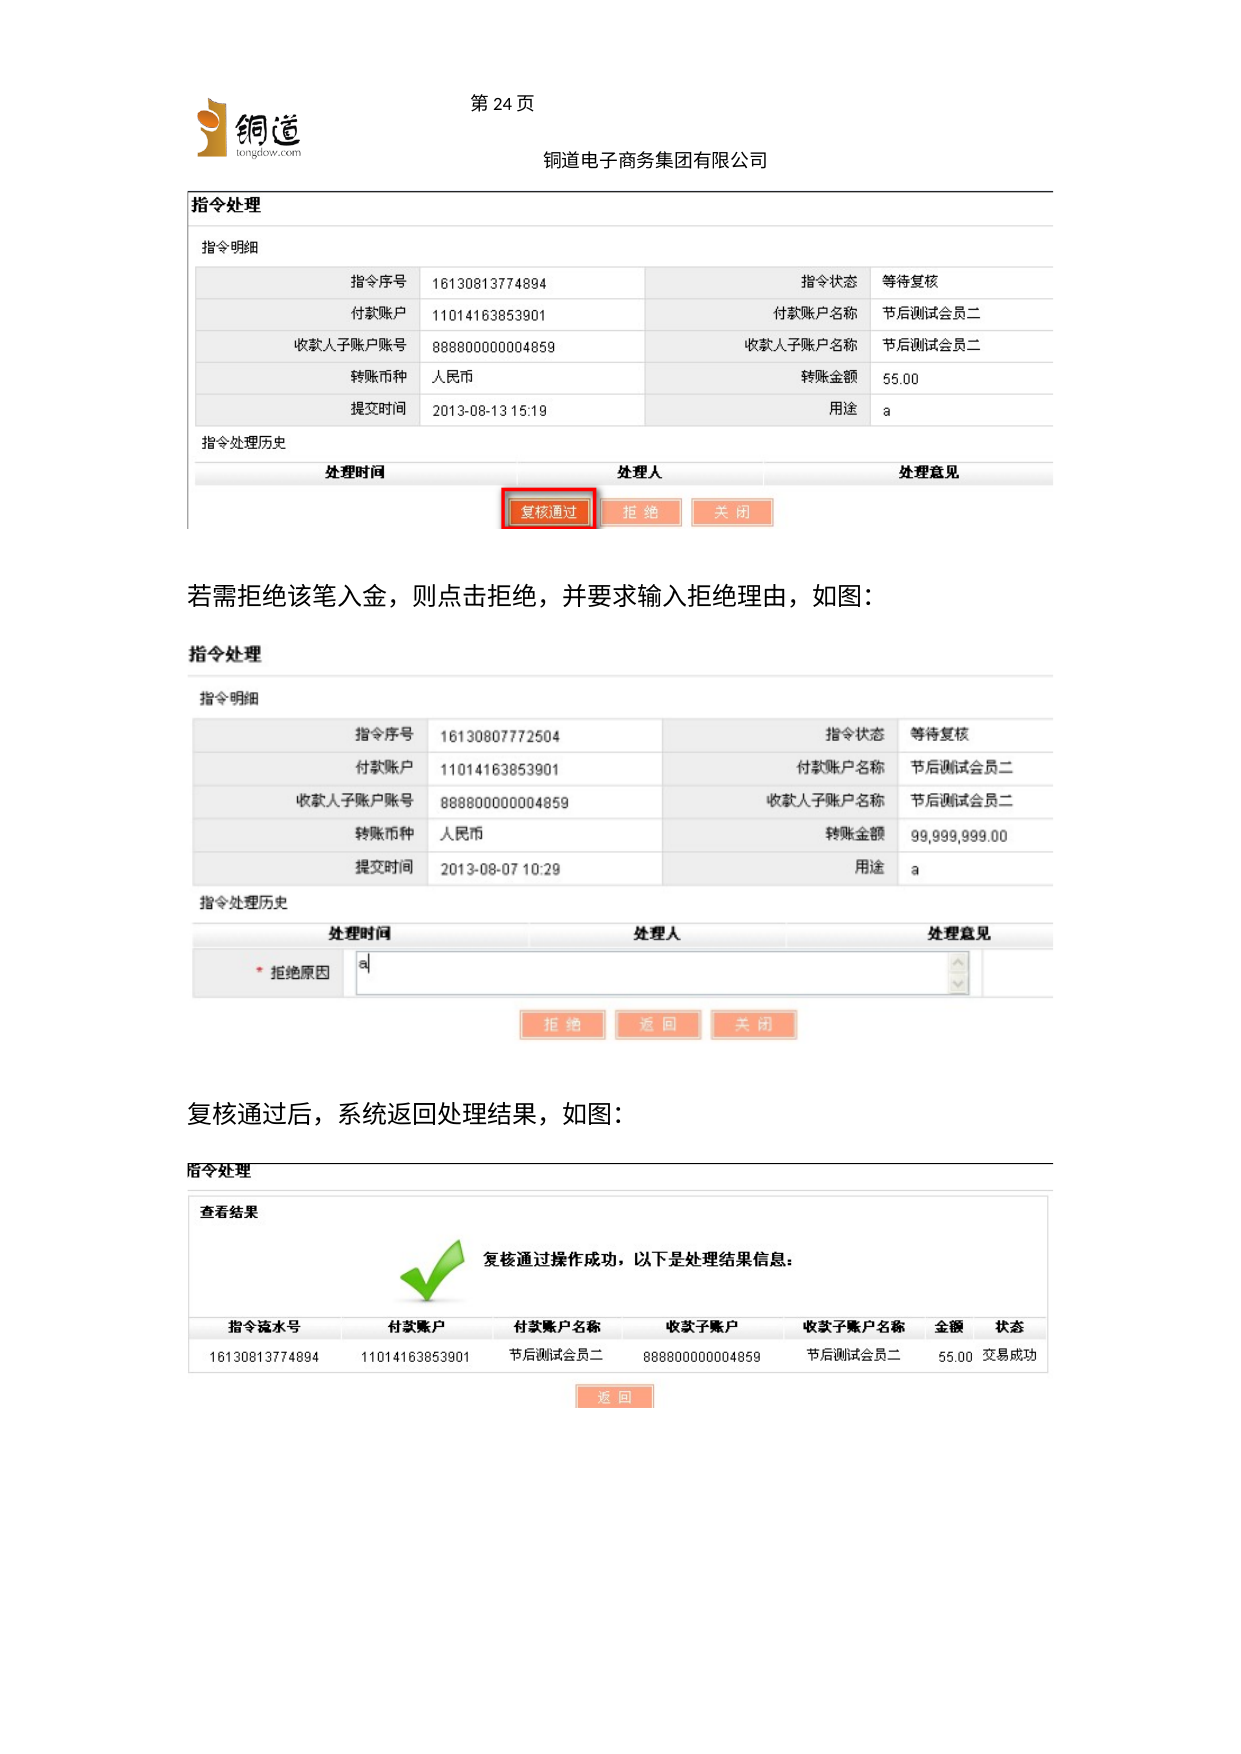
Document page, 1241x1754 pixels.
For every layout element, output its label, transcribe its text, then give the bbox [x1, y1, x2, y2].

picture [187, 644, 1054, 1044]
picture [187, 1163, 1054, 1408]
text 复核通过后，系统返回处理结果，如图： [187, 1081, 1053, 1146]
picture [187, 90, 310, 168]
text 若需拒绝该笔入金，则点击拒绝，并要求输入拒绝理由，如图： [187, 562, 1053, 627]
picture [187, 190, 1054, 529]
